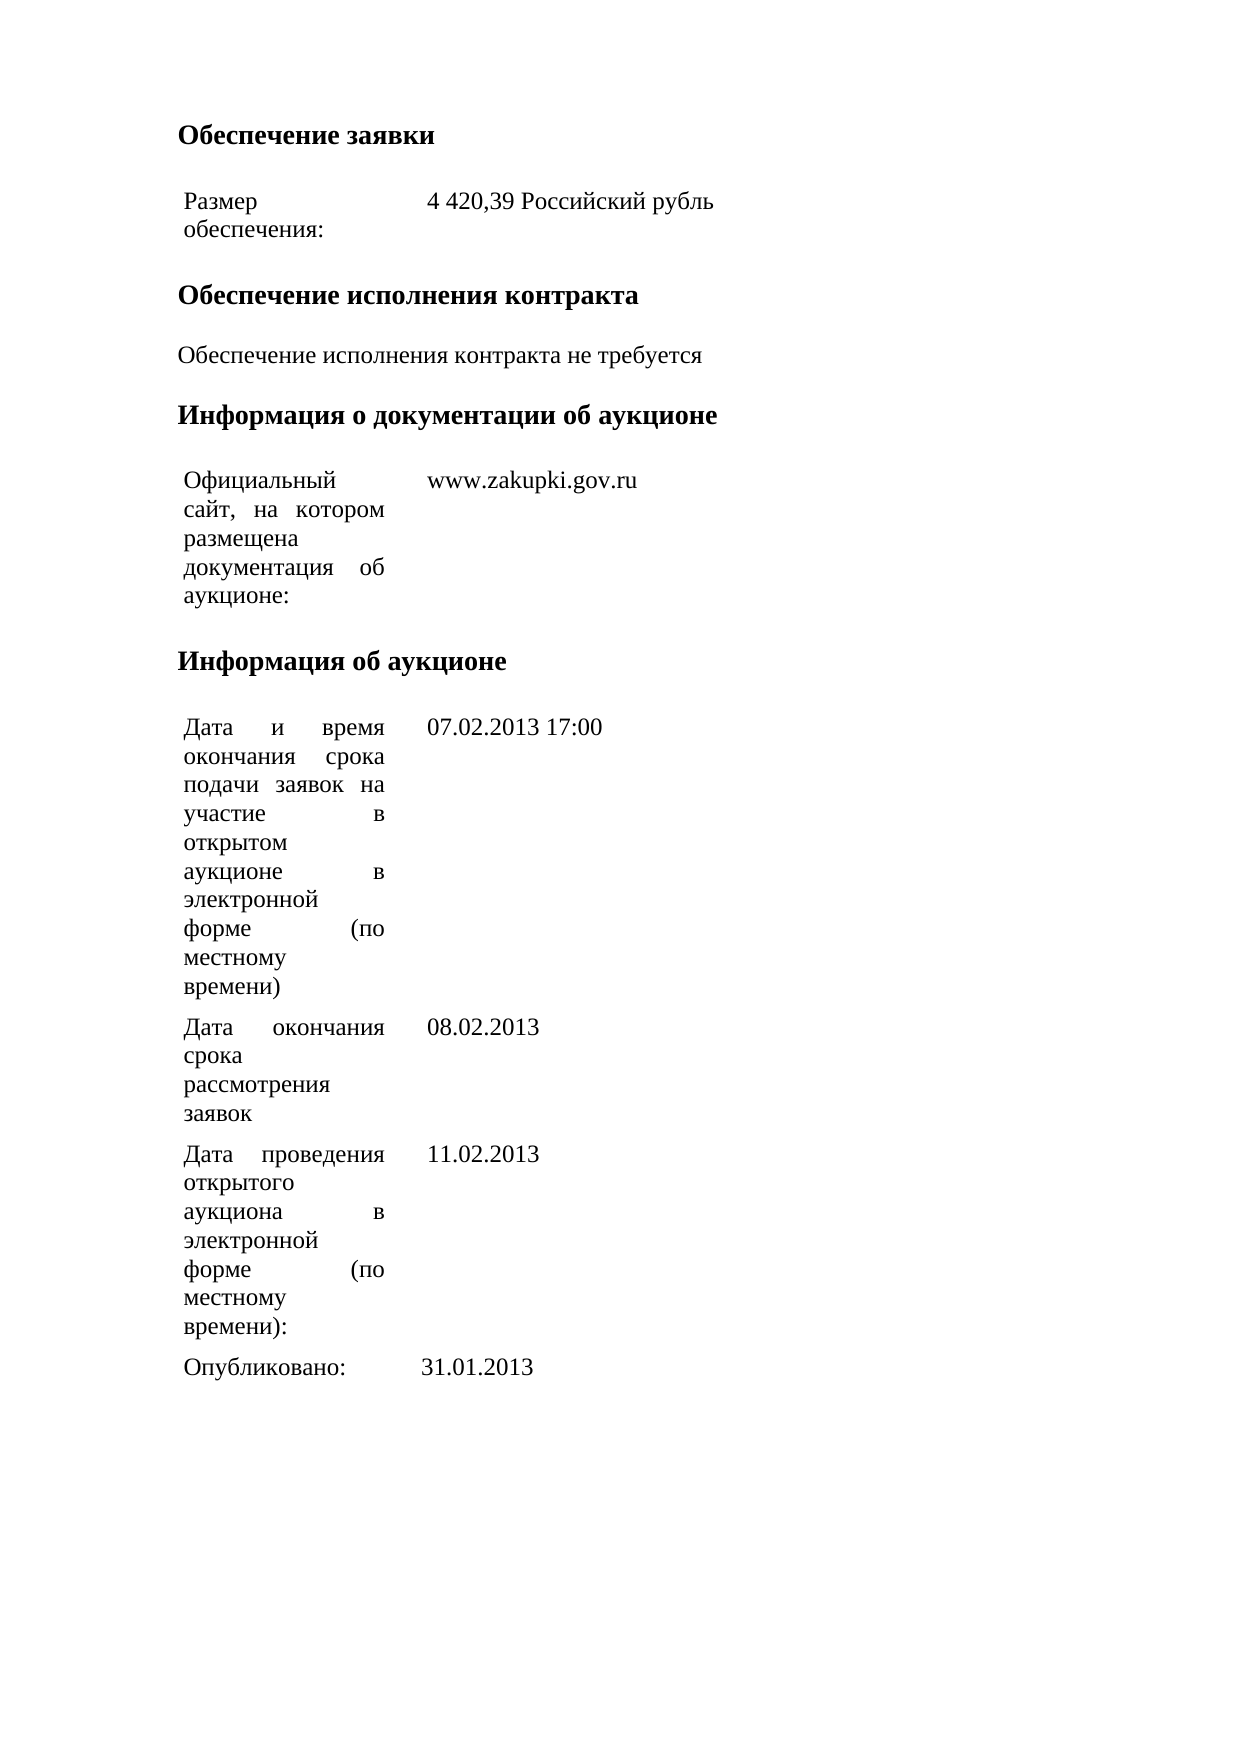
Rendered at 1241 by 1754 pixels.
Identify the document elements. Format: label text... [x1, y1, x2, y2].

table_header Размер обеспечения: [177, 180, 421, 249]
table_header Дата и время окончания срока подачи заявок на участие в открытом аукционе в электронной форме (по местному времени) [177, 706, 421, 1006]
table_cell 11.02.2013 [421, 1133, 1152, 1346]
table_cell Дата окончания срока рассмотрения заявок [177, 1006, 421, 1133]
table_header Обеспечение исполнения контракта не требуется [177, 340, 1152, 369]
table_cell Дата проведения открытого аукциона в электронной форме (по местному времени): [177, 1133, 421, 1346]
text Обеспечение исполнения контракта [177, 278, 1152, 311]
table_cell 08.02.2013 [421, 1006, 1152, 1133]
text Информация об аукционе [177, 644, 1152, 677]
table_header Официальный сайт, на котором размещена документация об аукционе: [177, 460, 421, 615]
text Информация о документации об аукционе [177, 398, 1152, 430]
table_header 07.02.2013 17:00 [421, 706, 1152, 1006]
text Обеспечение заявки [177, 118, 1152, 151]
table_header 31.01.2013 [421, 1346, 1152, 1387]
table_header www.zakupki.gov.ru [421, 460, 1152, 615]
table_header 4 420,39 Российский рубль [421, 180, 1152, 249]
table_header Опубликовано: [177, 1346, 421, 1387]
